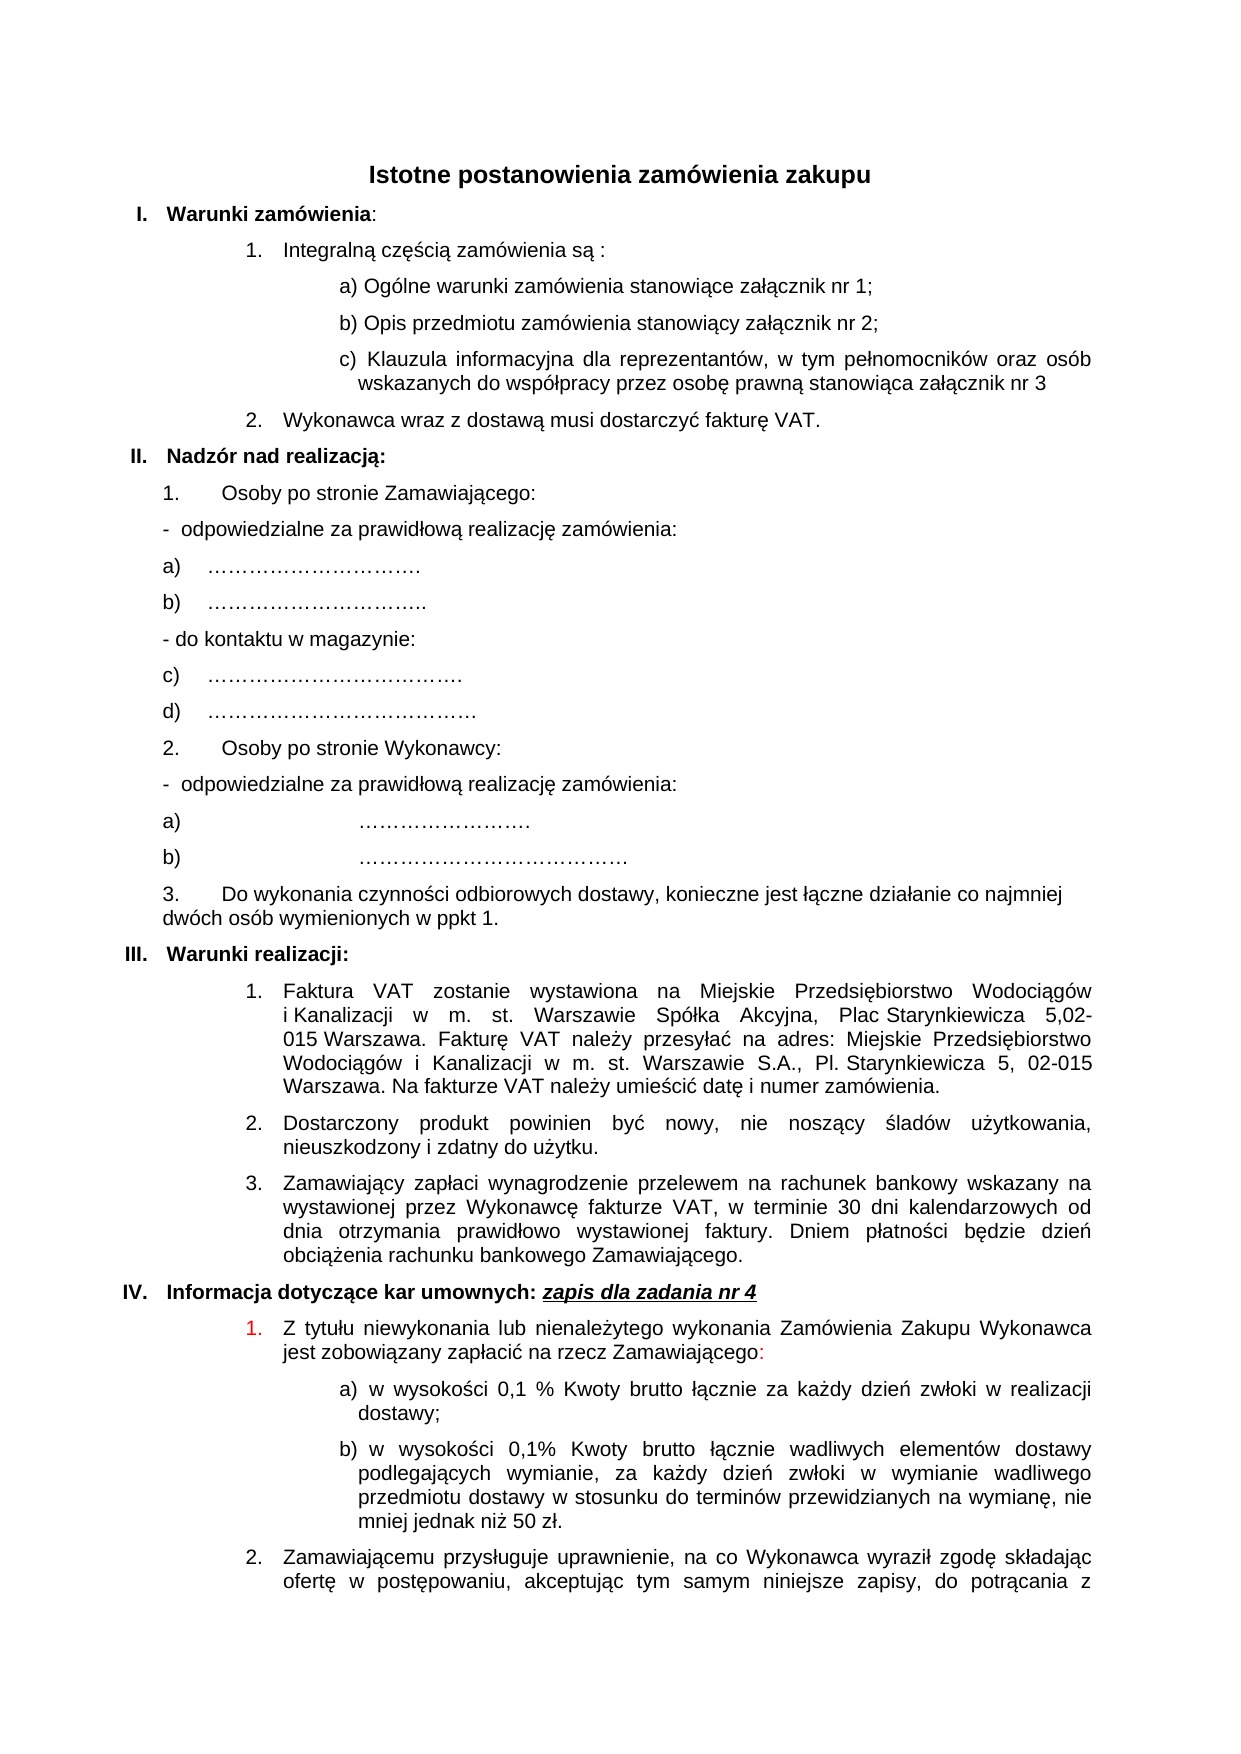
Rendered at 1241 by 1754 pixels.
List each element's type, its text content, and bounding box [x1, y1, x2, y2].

list Warunki zamówienia: [148, 201, 1093, 225]
list Zamawiający zapłaci wynagrodzenie przelewem na rachunek bankowy wskazany na wystawionej przez Wykonawcę fakturze VAT, w terminie 30 dni kalendarzowych od dnia otrzymania prawidłowo wystawionej faktury. Dniem płatności będzie dzień obciążenia rachunku bankowego Zamawiającego. [245, 1171, 1093, 1267]
list ………………………………. [162, 663, 1093, 687]
list Do wykonania czynności odbiorowych dostawy, konieczne jest łączne działanie co najmniej dwóch osób wymienionych w ppkt 1. [162, 882, 1093, 929]
list w wysokości 0,1% Kwoty brutto łącznie wadliwych elementów dostawy podlegających wymianie, za każdy dzień zwłoki w wymianie wadliwego przedmiotu dostawy w stosunku do terminów przewidzianych na wymianę, nie mniej jednak niż 50 zł. [339, 1437, 1093, 1533]
list ………………………………… [162, 845, 1093, 869]
list Klauzula informacyjna dla reprezentantów, w tym pełnomocników oraz osób wskazanych do współpracy przez osobę prawną stanowiąca załącznik nr 3 [339, 347, 1093, 395]
list Osoby po stronie Wykonawcy: [162, 736, 1093, 760]
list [245, 1545, 1093, 1593]
list Informacja dotyczące kar umownych: zapis dla zadania nr 4 [148, 1279, 1093, 1303]
text Istotne postanowienia zamówienia zakupu [148, 160, 1093, 189]
list Z tytułu niewykonania lub nienależytego wykonania Zamówienia Zakupu Wykonawca jest zobowiązany zapłacić na rzecz Zamawiającego: [245, 1316, 1093, 1364]
list Dostarczony produkt powinien być nowy, nie noszący śladów użytkowania, nieuszkodzony i zdatny do użytku. [245, 1111, 1093, 1159]
list Opis przedmiotu zamówienia stanowiący załącznik nr 2; [339, 311, 1093, 335]
list ………………………………… [162, 699, 1093, 723]
list w wysokości 0,1 % Kwoty brutto łącznie za każdy dzień zwłoki w realizacji dostawy; [339, 1376, 1093, 1424]
text - odpowiedzialne za prawidłową realizację zamówienia: [162, 517, 1093, 541]
text - odpowiedzialne za prawidłową realizację zamówienia: [162, 772, 1093, 796]
list Nadzór nad realizacją: [148, 444, 1093, 468]
list Integralną częścią zamówienia są : [245, 238, 1093, 262]
list …………………………. [162, 553, 1093, 577]
list ……………………. [162, 809, 1093, 833]
list ………………………….. [162, 590, 1093, 614]
list Faktura VAT zostanie wystawiona na Miejskie Przedsiębiorstwo Wodociągów i Kanalizacji w m. st. Warszawie Spółka Akcyjna, Plac Starynkiewicza 5,02-015 Warszawa. Fakturę VAT należy przesyłać na adres: Miejskie Przedsiębiorstwo Wodociągów i Kanalizacji w m. st. Warszawie S.A., Pl. Starynkiewicza 5, 02-015 Warszawa. Na fakturze VAT należy umieścić datę i numer zamówienia. [245, 978, 1093, 1098]
list Ogólne warunki zamówienia stanowiące załącznik nr 1; [339, 274, 1093, 298]
text - do kontaktu w magazynie: [162, 626, 1093, 650]
list Warunki realizacji: [148, 942, 1093, 966]
list Osoby po stronie Zamawiającego: [162, 481, 1093, 504]
list Wykonawca wraz z dostawą musi dostarczyć fakturę VAT. [245, 408, 1093, 432]
